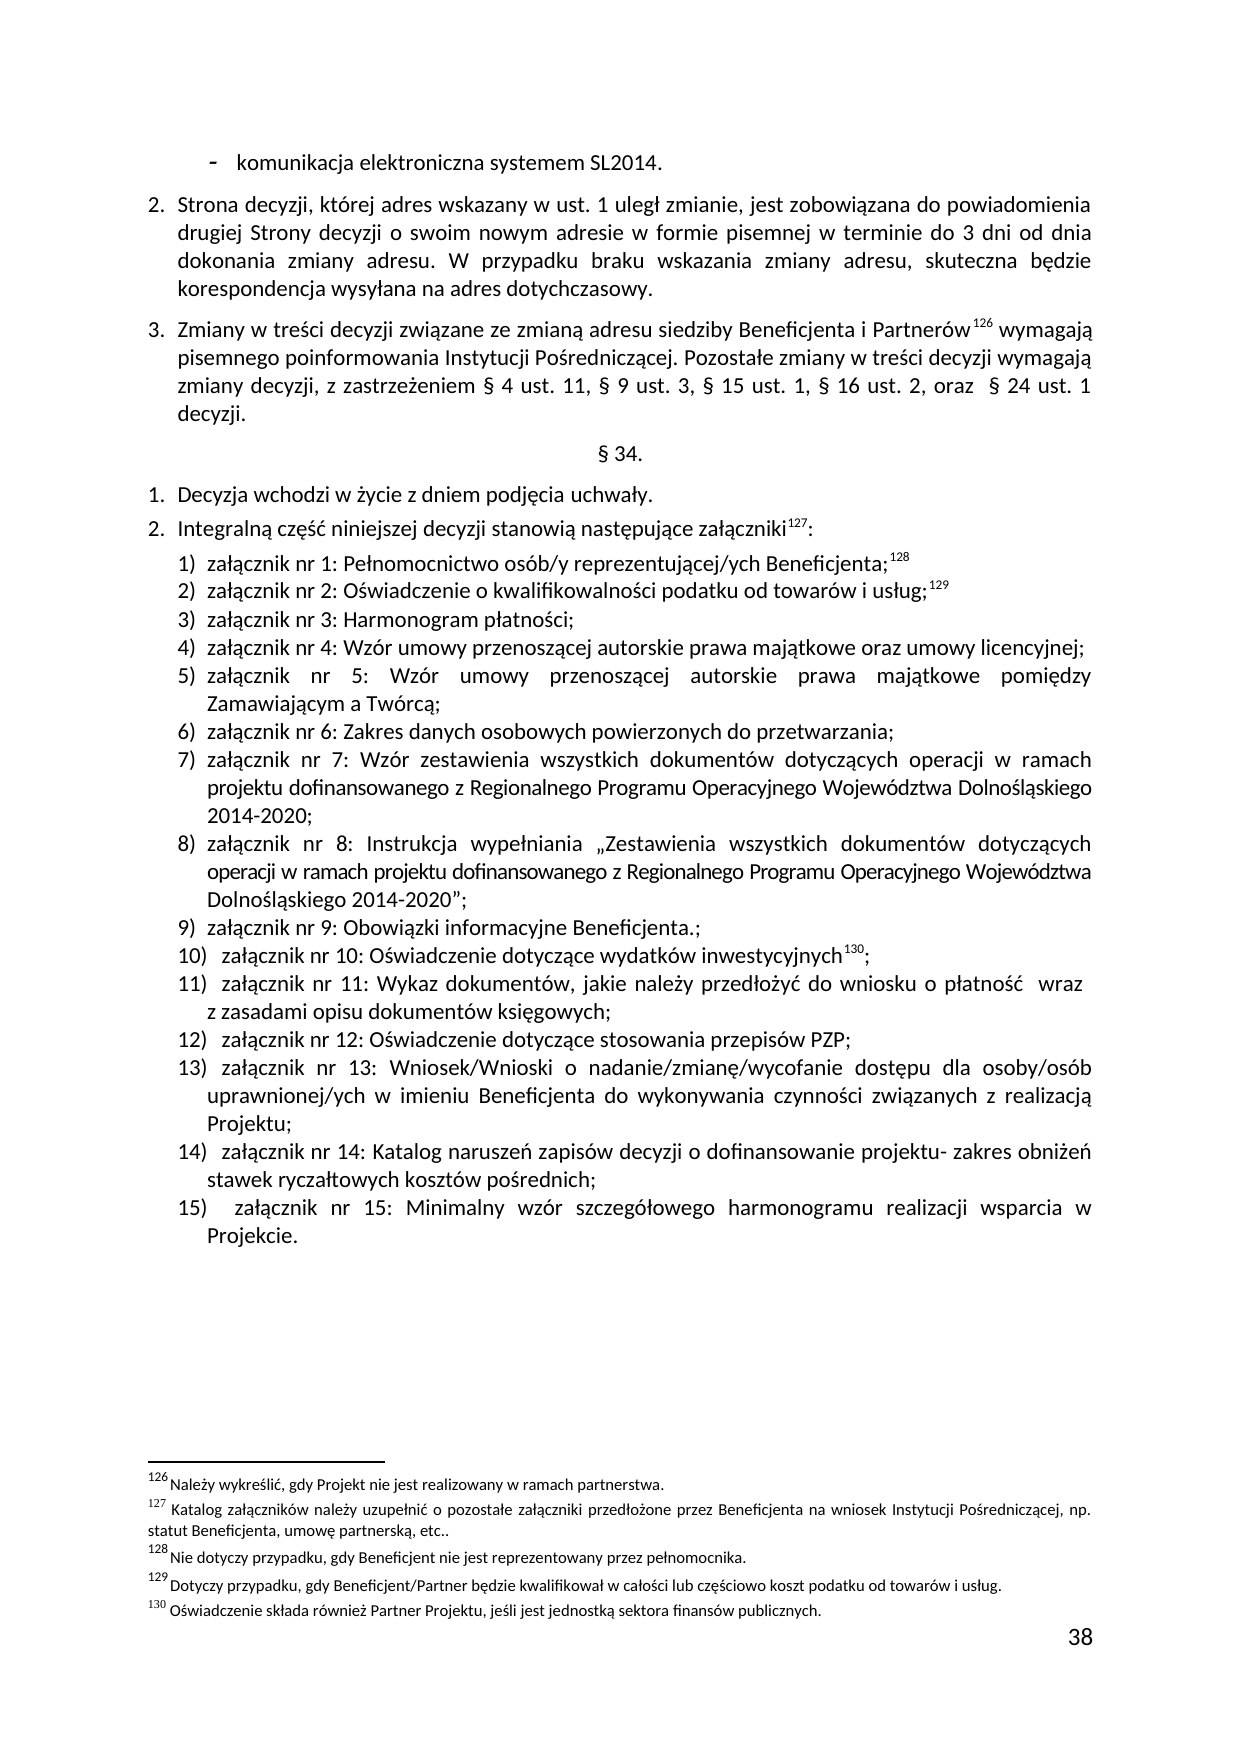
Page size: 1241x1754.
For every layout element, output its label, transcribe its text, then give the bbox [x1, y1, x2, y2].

list załącznik nr 9: Obowiązki informacyjne Beneficjenta.; [177, 913, 1093, 941]
list Decyzja wchodzi w życie z dniem podjęcia uchwały. [148, 480, 1093, 508]
list załącznik nr 11: Wykaz dokumentów, jakie należy przedłożyć do wniosku o płatność wraz z zasadami opisu dokumentów księgowych; [177, 969, 1093, 1025]
list Zmiany w treści decyzji związane ze zmianą adresu siedziby Beneficjenta i Partnerów wymagają pisemnego poinformowania Instytucji Pośredniczącej. Pozostałe zmiany w treści decyzji wymagają zmiany decyzji, z zastrzeżeniem § 4 ust. 11, § 9 ust. 3, § 15 ust. 1, § 16 ust. 2, oraz § 24 ust. 1 decyzji. [148, 315, 1093, 427]
list załącznik nr 10: Oświadczenie dotyczące wydatków inwestycyjnych; [177, 941, 1093, 969]
list załącznik nr 8: Instrukcja wypełniania „Zestawienia wszystkich dokumentów dotyczących operacji w ramach projektu dofinansowanego z Regionalnego Programu Operacyjnego Województwa Dolnośląskiego 2014-2020”; [177, 829, 1093, 913]
text § 34. [148, 439, 1093, 468]
list Strona decyzji, której adres wskazany w ust. 1 uległ zmianie, jest zobowiązana do powiadomienia drugiej Strony decyzji o swoim nowym adresie w formie pisemnej w terminie do 3 dni od dnia dokonania zmiany adresu. W przypadku braku wskazania zmiany adresu, skuteczna będzie korespondencja wysyłana na adres dotychczasowy. [148, 190, 1093, 302]
list załącznik nr 3: Harmonogram płatności; [177, 605, 1093, 633]
list załącznik nr 1: Pełnomocnictwo osób/y reprezentującej/ych Beneficjenta; [177, 549, 1093, 577]
list komunikacja elektroniczna systemem SL2014. [207, 148, 1093, 176]
list załącznik nr 2: Oświadczenie o kwalifikowalności podatku od towarów i usług; [177, 577, 1093, 605]
list załącznik nr 15: Minimalny wzór szczegółowego harmonogramu realizacji wsparcia w Projekcie. [177, 1193, 1093, 1249]
list Integralną część niniejszej decyzji stanowią następujące załączniki: [148, 514, 1093, 542]
list załącznik nr 4: Wzór umowy przenoszącej autorskie prawa majątkowe oraz umowy licencyjnej; [177, 633, 1093, 661]
list załącznik nr 7: Wzór zestawienia wszystkich dokumentów dotyczących operacji w ramach projektu dofinansowanego z Regionalnego Programu Operacyjnego Województwa Dolnośląskiego 2014-2020; [177, 745, 1093, 829]
list załącznik nr 14: Katalog naruszeń zapisów decyzji o dofinansowanie projektu- zakres obniżeń stawek ryczałtowych kosztów pośrednich; [177, 1137, 1093, 1193]
list załącznik nr 6: Zakres danych osobowych powierzonych do przetwarzania; [177, 717, 1093, 745]
list załącznik nr 13: Wniosek/Wnioski o nadanie/zmianę/wycofanie dostępu dla osoby/osób uprawnionej/ych w imieniu Beneficjenta do wykonywania czynności związanych z realizacją Projektu; [177, 1053, 1093, 1137]
list załącznik nr 12: Oświadczenie dotyczące stosowania przepisów PZP; [177, 1025, 1093, 1053]
list załącznik nr 5: Wzór umowy przenoszącej autorskie prawa majątkowe pomiędzy Zamawiającym a Twórcą; [177, 661, 1093, 717]
